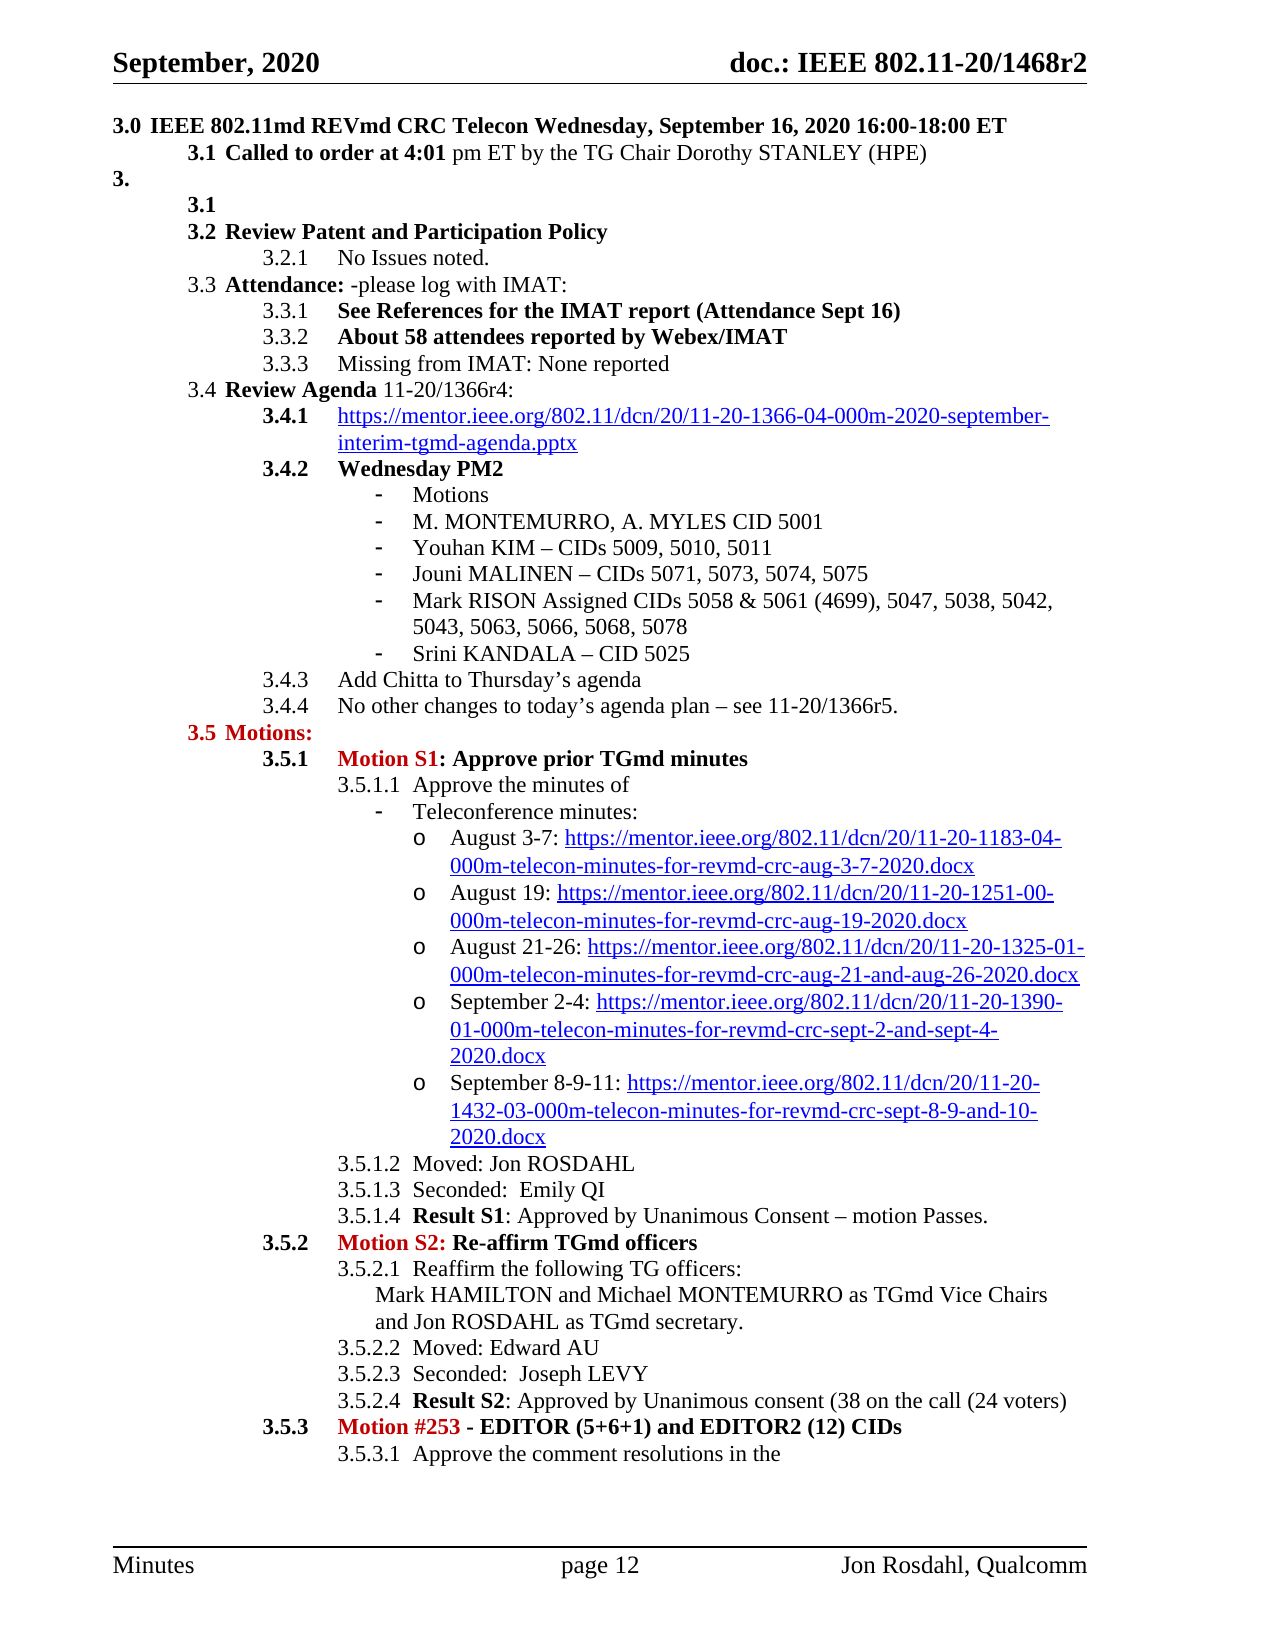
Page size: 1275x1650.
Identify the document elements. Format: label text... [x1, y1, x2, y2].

list Mark RISON Assigned CIDs 5058 & 5061 (4699), 5047, 5038, 5042, 5043, 5063, 5066, 5068, 5078 [375, 587, 1087, 639]
list Motions: [187, 719, 1087, 745]
list Mark HAMILTON and Michael MONTEMURRO as TGmd Vice Chairs [375, 1281, 1087, 1308]
list Attendance: -please log with IMAT: [187, 271, 1087, 297]
list Reaffirm the following TG officers: [337, 1255, 1087, 1281]
list Wednesday PM2 [262, 455, 1087, 481]
list Missing from IMAT: None reported [262, 350, 1087, 376]
list See References for the IMAT report (Attendance Sept 16) [262, 297, 1087, 323]
list and Jon ROSDAHL as TGmd secretary. [375, 1308, 1087, 1334]
list Srini KANDALA – CID 5025 [375, 639, 1087, 666]
list Moved: Edward AU [337, 1334, 1087, 1361]
list Result S1: Approved by Unanimous Consent – motion Passes. [337, 1202, 1087, 1229]
list Youhan KIM – CIDs 5009, 5010, 5011 [375, 534, 1087, 561]
list Called to order at 4:01 pm ET by the TG Chair Dorothy STANLEY (HPE) [187, 139, 1087, 165]
list Add Chitta to Thursday’s agenda [262, 666, 1087, 692]
list Motion S1: Approve prior TGmd minutes [262, 745, 1087, 771]
list No Issues noted. [262, 244, 1087, 271]
list September 8-9-11: https://mentor.ieee.org/802.11/dcn/20/11-20-1432-03-000m-telecon-minutes-for-revmd-crc-sept-8-9-and-10-2020.docx [412, 1069, 1087, 1150]
list Motion #253 - EDITOR (5+6+1) and EDITOR2 (12) CIDs [262, 1413, 1087, 1439]
list Approve the comment resolutions in the [337, 1439, 1087, 1466]
list IEEE 802.11md REVmd CRC Telecon Wednesday, September 16, 2020 16:00-18:00 ET [112, 112, 1087, 139]
list August 19: https://mentor.ieee.org/802.11/dcn/20/11-20-1251-00-000m-telecon-minutes-for-revmd-crc-aug-19-2020.docx [412, 879, 1087, 933]
list No other changes to today’s agenda plan – see 11-20/1366r5. [262, 692, 1087, 719]
list Motions [375, 481, 1087, 508]
list M. MONTEMURRO, A. MYLES CID 5001 [375, 508, 1087, 534]
list August 3-7: https://mentor.ieee.org/802.11/dcn/20/11-20-1183-04-000m-telecon-minutes-for-revmd-crc-aug-3-7-2020.docx [412, 824, 1087, 879]
list Result S2: Approved by Unanimous consent (38 on the call (24 voters) [337, 1387, 1087, 1413]
list Review Patent and Participation Policy [187, 218, 1087, 244]
list September 2-4: https://mentor.ieee.org/802.11/dcn/20/11-20-1390-01-000m-telecon-minutes-for-revmd-crc-sept-2-and-sept-4-2020.docx [412, 988, 1087, 1069]
list https://mentor.ieee.org/802.11/dcn/20/11-20-1366-04-000m-2020-september-interim-tgmd-agenda.pptx [262, 402, 1087, 455]
list Approve the minutes of [337, 771, 1087, 798]
list Seconded: Joseph LEVY [337, 1361, 1087, 1387]
list August 21-26: https://mentor.ieee.org/802.11/dcn/20/11-20-1325-01-000m-telecon-minutes-for-revmd-crc-aug-21-and-aug-26-2020.docx [412, 933, 1087, 988]
list Jouni MALINEN – CIDs 5071, 5073, 5074, 5075 [375, 561, 1087, 587]
list Moved: Jon ROSDAHL [337, 1150, 1087, 1176]
list About 58 attendees reported by Webex/IMAT [262, 323, 1087, 350]
list Seconded: Emily QI [337, 1176, 1087, 1202]
list Review Agenda 11-20/1366r4: [187, 376, 1087, 402]
list Motion S2: Re-affirm TGmd officers [262, 1229, 1087, 1255]
list Teleconference minutes: [375, 798, 1087, 824]
